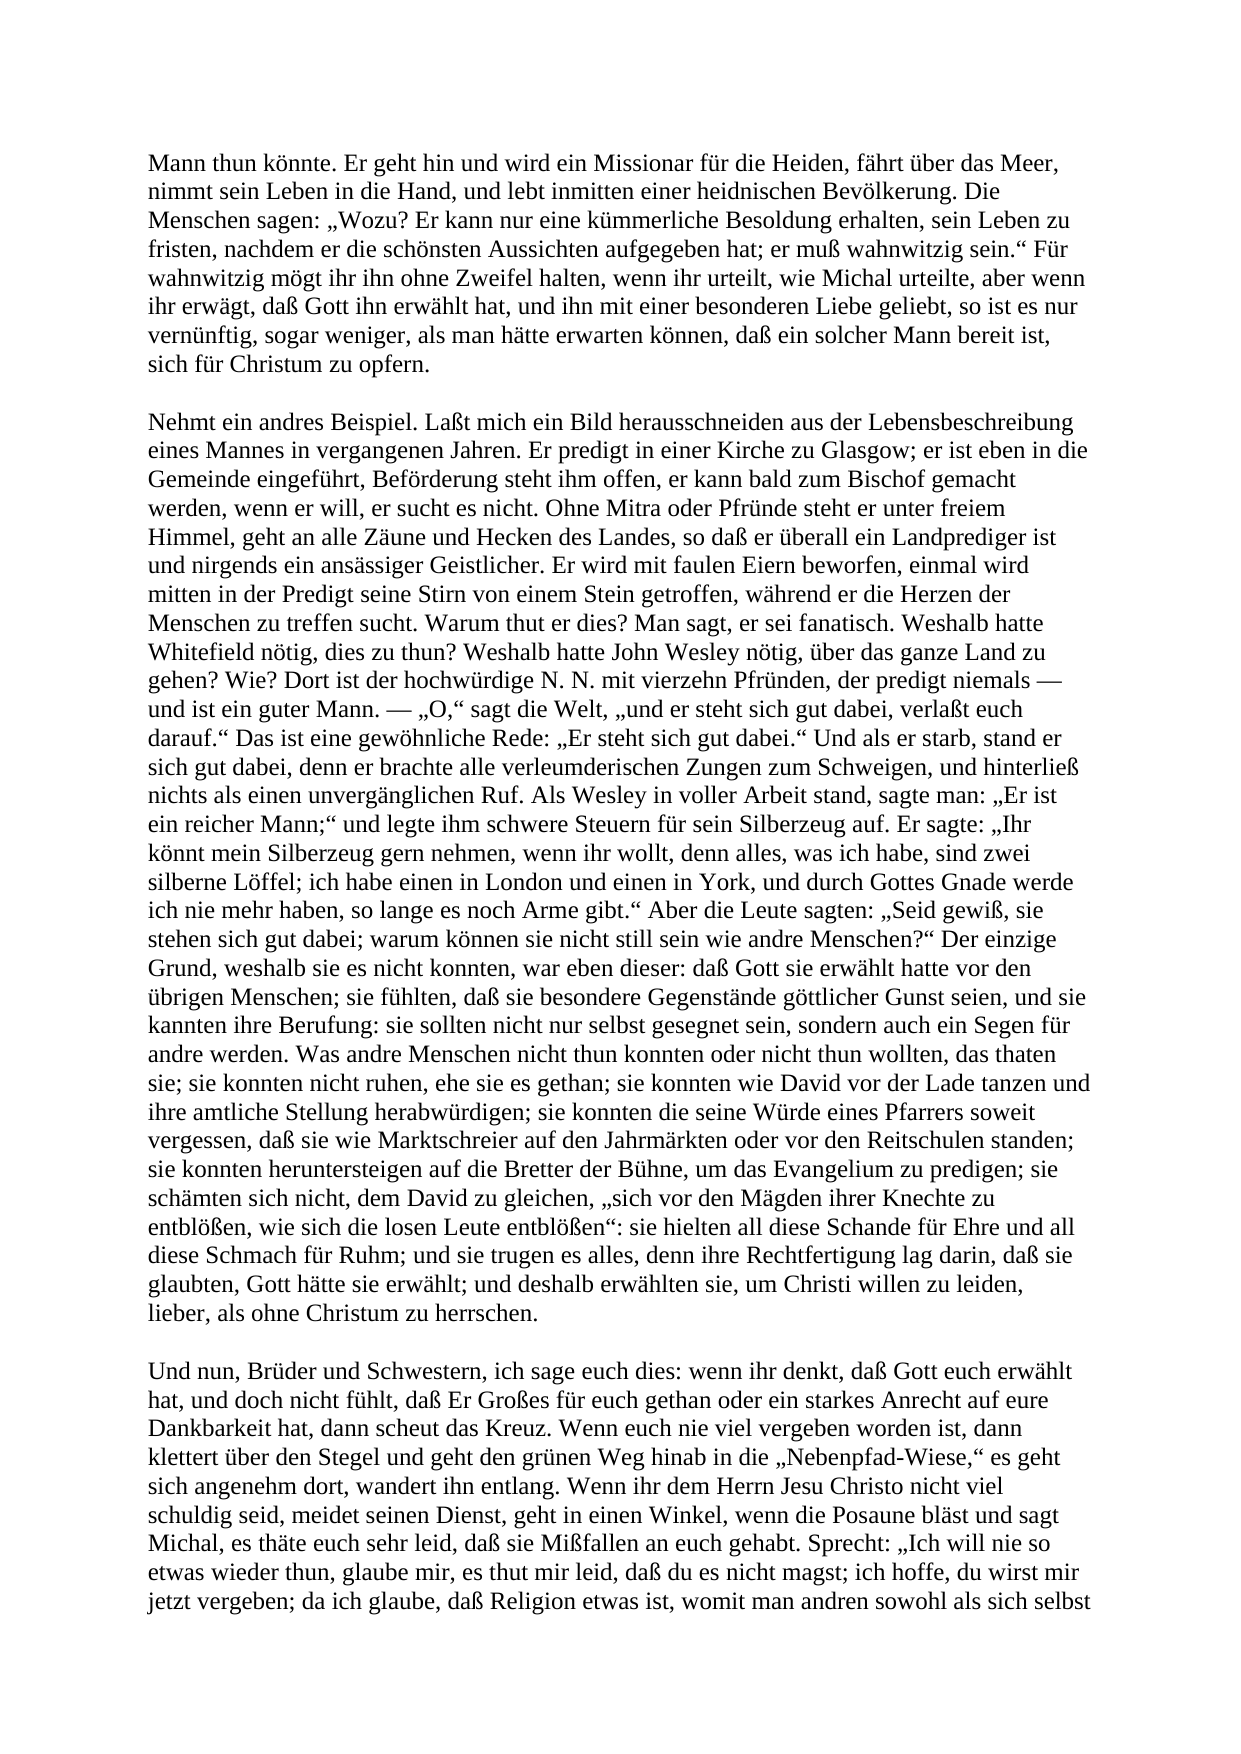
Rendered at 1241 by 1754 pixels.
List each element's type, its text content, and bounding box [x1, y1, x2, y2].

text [148, 1356, 1093, 1615]
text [148, 148, 1093, 378]
text Nehmt ein andres Beispiel. Laßt mich ein Bild herausschneiden aus der Lebensbeschreibung eines Mannes in vergangenen Jahren. Er predigt in einer Kirche zu Glasgow; er ist eben in die Gemeinde eingeführt, Beförderung steht ihm offen, er kann bald zum Bischof gemacht werden, wenn er will, er sucht es nicht. Ohne Mitra oder Pfründe steht er unter freiem Himmel, geht an alle Zäune und Hecken des Landes, so daß er überall ein Landprediger ist und nirgends ein ansässiger Geistlicher. Er wird mit faulen Eiern beworfen, einmal wird mitten in der Predigt seine Stirn von einem Stein getroffen, während er die Herzen der Menschen zu treffen sucht. Warum thut er dies? Man sagt, er sei fanatisch. Weshalb hatte Whitefield nötig, dies zu thun? Weshalb hatte John Wesley nötig, über das ganze Land zu gehen? Wie? Dort ist der hochwürdige N. N. mit vierzehn Pfründen, der predigt niemals — und ist ein guter Mann. — „O,“ sagt die Welt, „und er steht sich gut dabei, verlaßt euch darauf.“ Das ist eine gewöhnliche Rede: „Er steht sich gut dabei.“ Und als er starb, stand er sich gut dabei, denn er brachte alle verleumderischen Zungen zum Schweigen, und hinterließ nichts als einen unvergänglichen Ruf. Als Wesley in voller Arbeit stand, sagte man: „Er ist ein reicher Mann;“ und legte ihm schwere Steuern für sein Silberzeug auf. Er sagte: „Ihr könnt mein Silberzeug gern nehmen, wenn ihr wollt, denn alles, was ich habe, sind zwei silberne Löffel; ich habe einen in London und einen in York, und durch Gottes Gnade werde ich nie mehr haben, so lange es noch Arme gibt.“ Aber die Leute sagten: „Seid gewiß, sie stehen sich gut dabei; warum können sie nicht still sein wie andre Menschen?“ Der einzige Grund, weshalb sie es nicht konnten, war eben dieser: daß Gott sie erwählt hatte vor den übrigen Menschen; sie fühlten, daß sie besondere Gegenstände göttlicher Gunst seien, und sie kannten ihre Berufung: sie sollten nicht nur selbst gesegnet sein, sondern auch ein Segen für andre werden. Was andre Menschen nicht thun konnten oder nicht thun wollten, das thaten sie; sie konnten nicht ruhen, ehe sie es gethan; sie konnten wie David vor der Lade tanzen und ihre amtliche Stellung herabwürdigen; sie konnten die seine Würde eines Pfarrers soweit vergessen, daß sie wie Marktschreier auf den Jahrmärkten oder vor den Reitschulen standen; sie konnten heruntersteigen auf die Bretter der Bühne, um das Evangelium zu predigen; sie schämten sich nicht, dem David zu gleichen, „sich vor den Mägden ihrer Knechte zu entblößen, wie sich die losen Leute entblößen“: sie hielten all diese Schande für Ehre und all diese Schmach für Ruhm; und sie trugen es alles, denn ihre Rechtfertigung lag darin, daß sie glaubten, Gott hätte sie erwählt; und deshalb erwählten sie, um Christi willen zu leiden, lieber, als ohne Christum zu herrschen. [148, 407, 1093, 1327]
